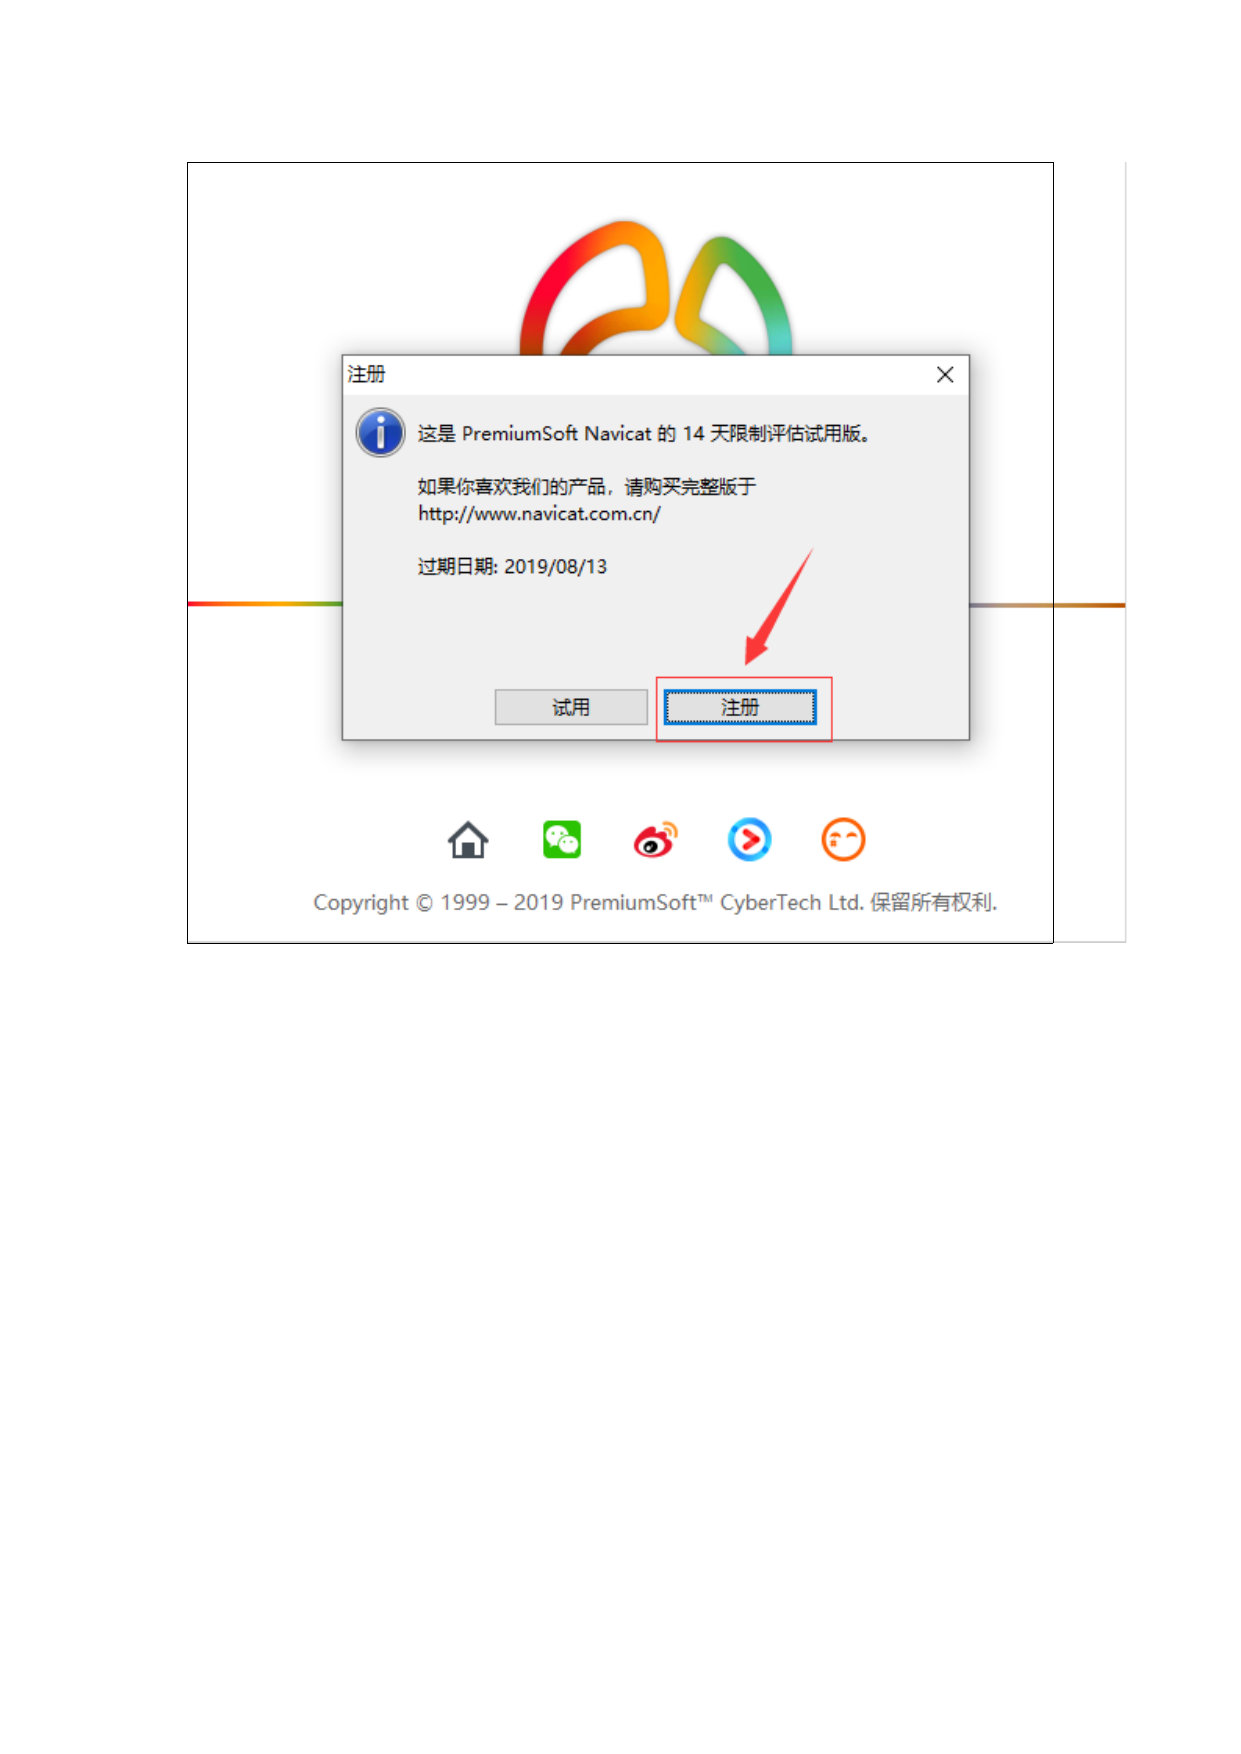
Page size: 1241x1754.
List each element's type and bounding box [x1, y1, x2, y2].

picture [188, 163, 1053, 943]
picture [1054, 162, 1127, 943]
